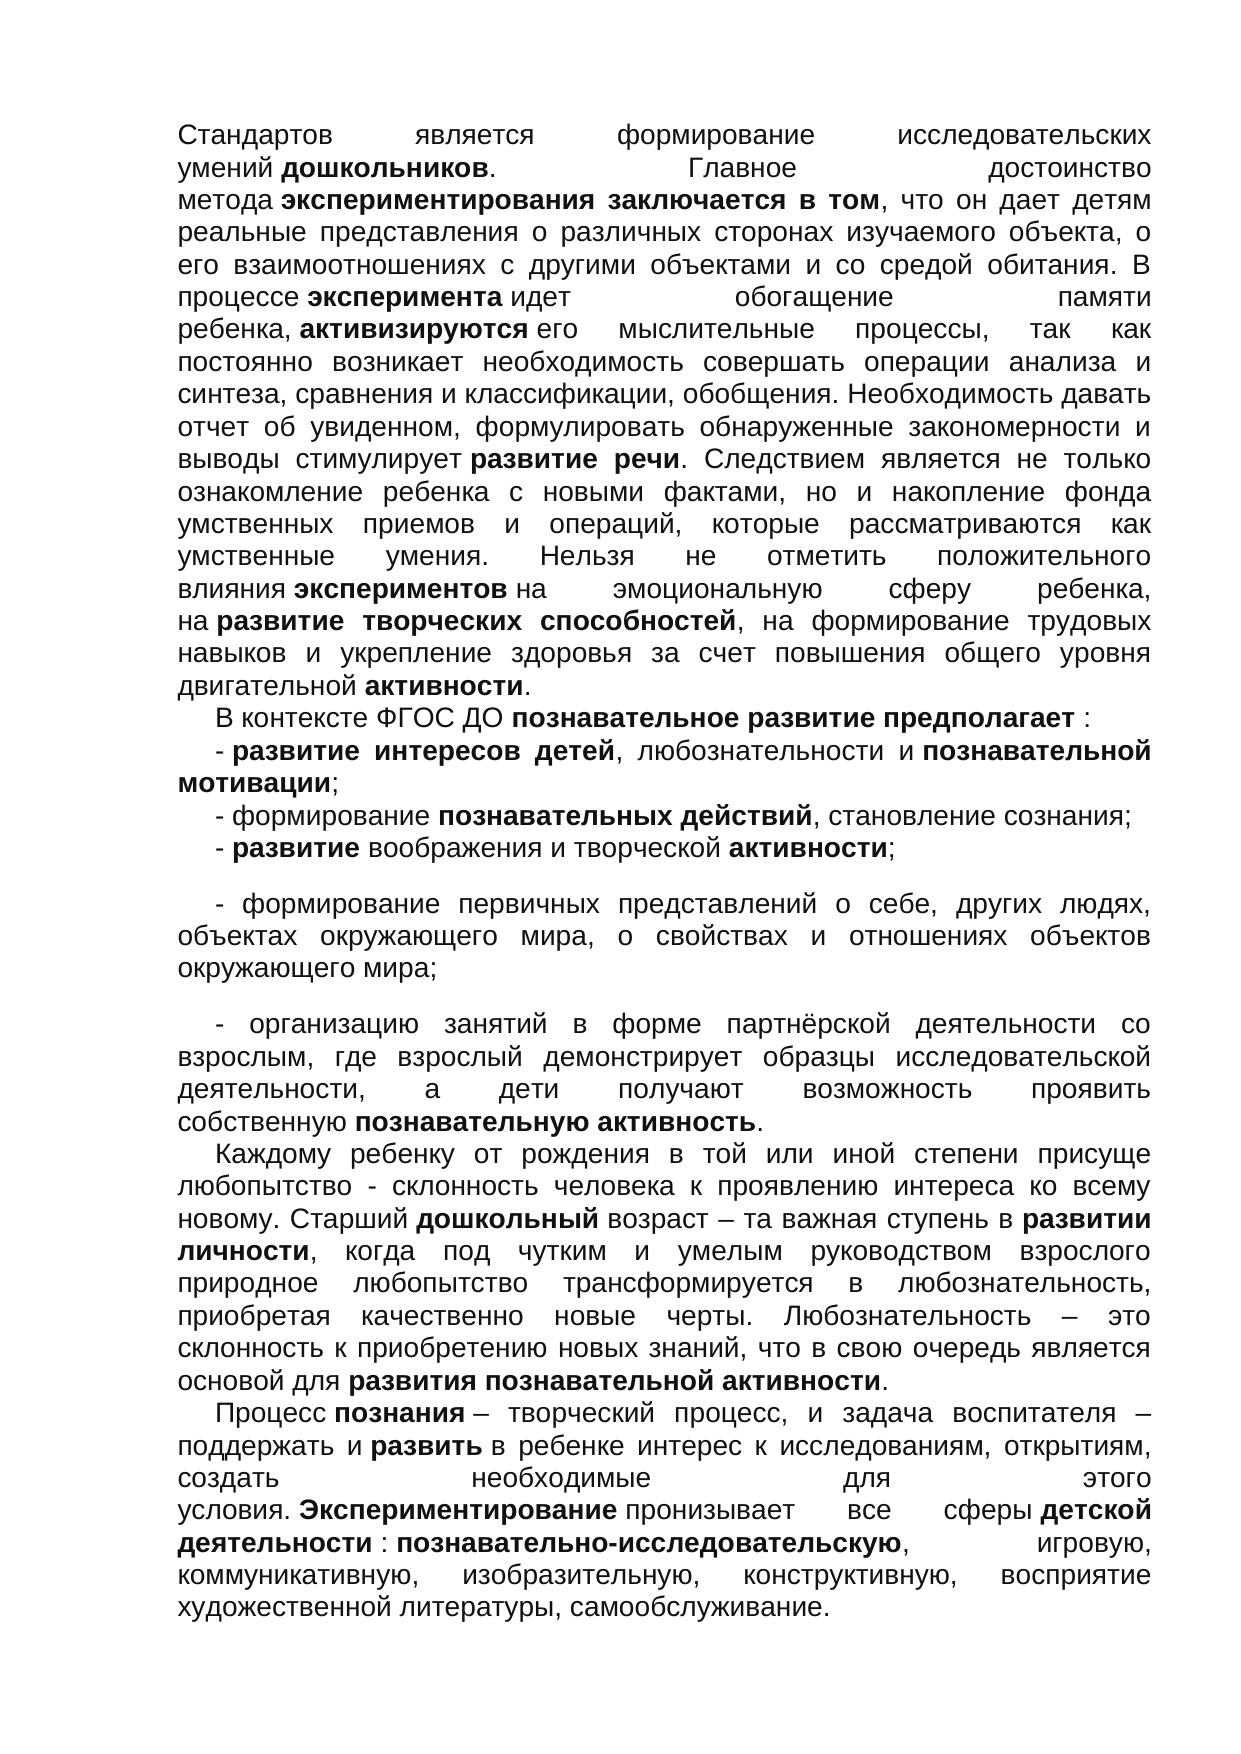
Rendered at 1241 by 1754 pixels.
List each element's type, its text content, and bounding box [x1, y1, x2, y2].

text - развитие воображения и творческой активности; [177, 831, 1152, 863]
text - организацию занятий в форме партнёрской деятельности со взрослым, где взрослый демонстрирует образцы исследовательской деятельности, а дети получают возможность проявить собственную познавательную активность. [177, 1007, 1152, 1137]
text - формирование первичных представлений о себе, других людях, объектах окружающего мира, о свойствах и отношениях объектов окружающего мира; [177, 887, 1152, 984]
text В контексте ФГОС ДО познавательное развитие предполагает : [177, 701, 1152, 734]
text - формирование познавательных действий, становление сознания; [177, 798, 1152, 831]
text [177, 118, 1152, 701]
text - развитие интересов детей, любознательности и познавательной мотивации; [177, 734, 1152, 798]
text Процесс познания – творческий процесс, и задача воспитателя – поддержать и развить в ребенке интерес к исследованиям, открытиям, создать необходимые для этого условия. Экспериментирование пронизывает все сферы детской деятельности : познавательно-исследовательскую, игровую, коммуникативную, изобразительную, конструктивную, восприятие художественной литературы, самообслуживание. [177, 1396, 1152, 1623]
text Каждому ребенку от рождения в той или иной степени присуще любопытство - склонность человека к проявлению интереса ко всему новому. Старший дошкольный возраст – та важная ступень в развитии личности, когда под чутким и умелым руководством взрослого природное любопытство трансформируется в любознательность, приобретая качественно новые черты. Любознательность – это склонность к приобретению новых знаний, что в свою очередь является основой для развития познавательной активности. [177, 1137, 1152, 1396]
